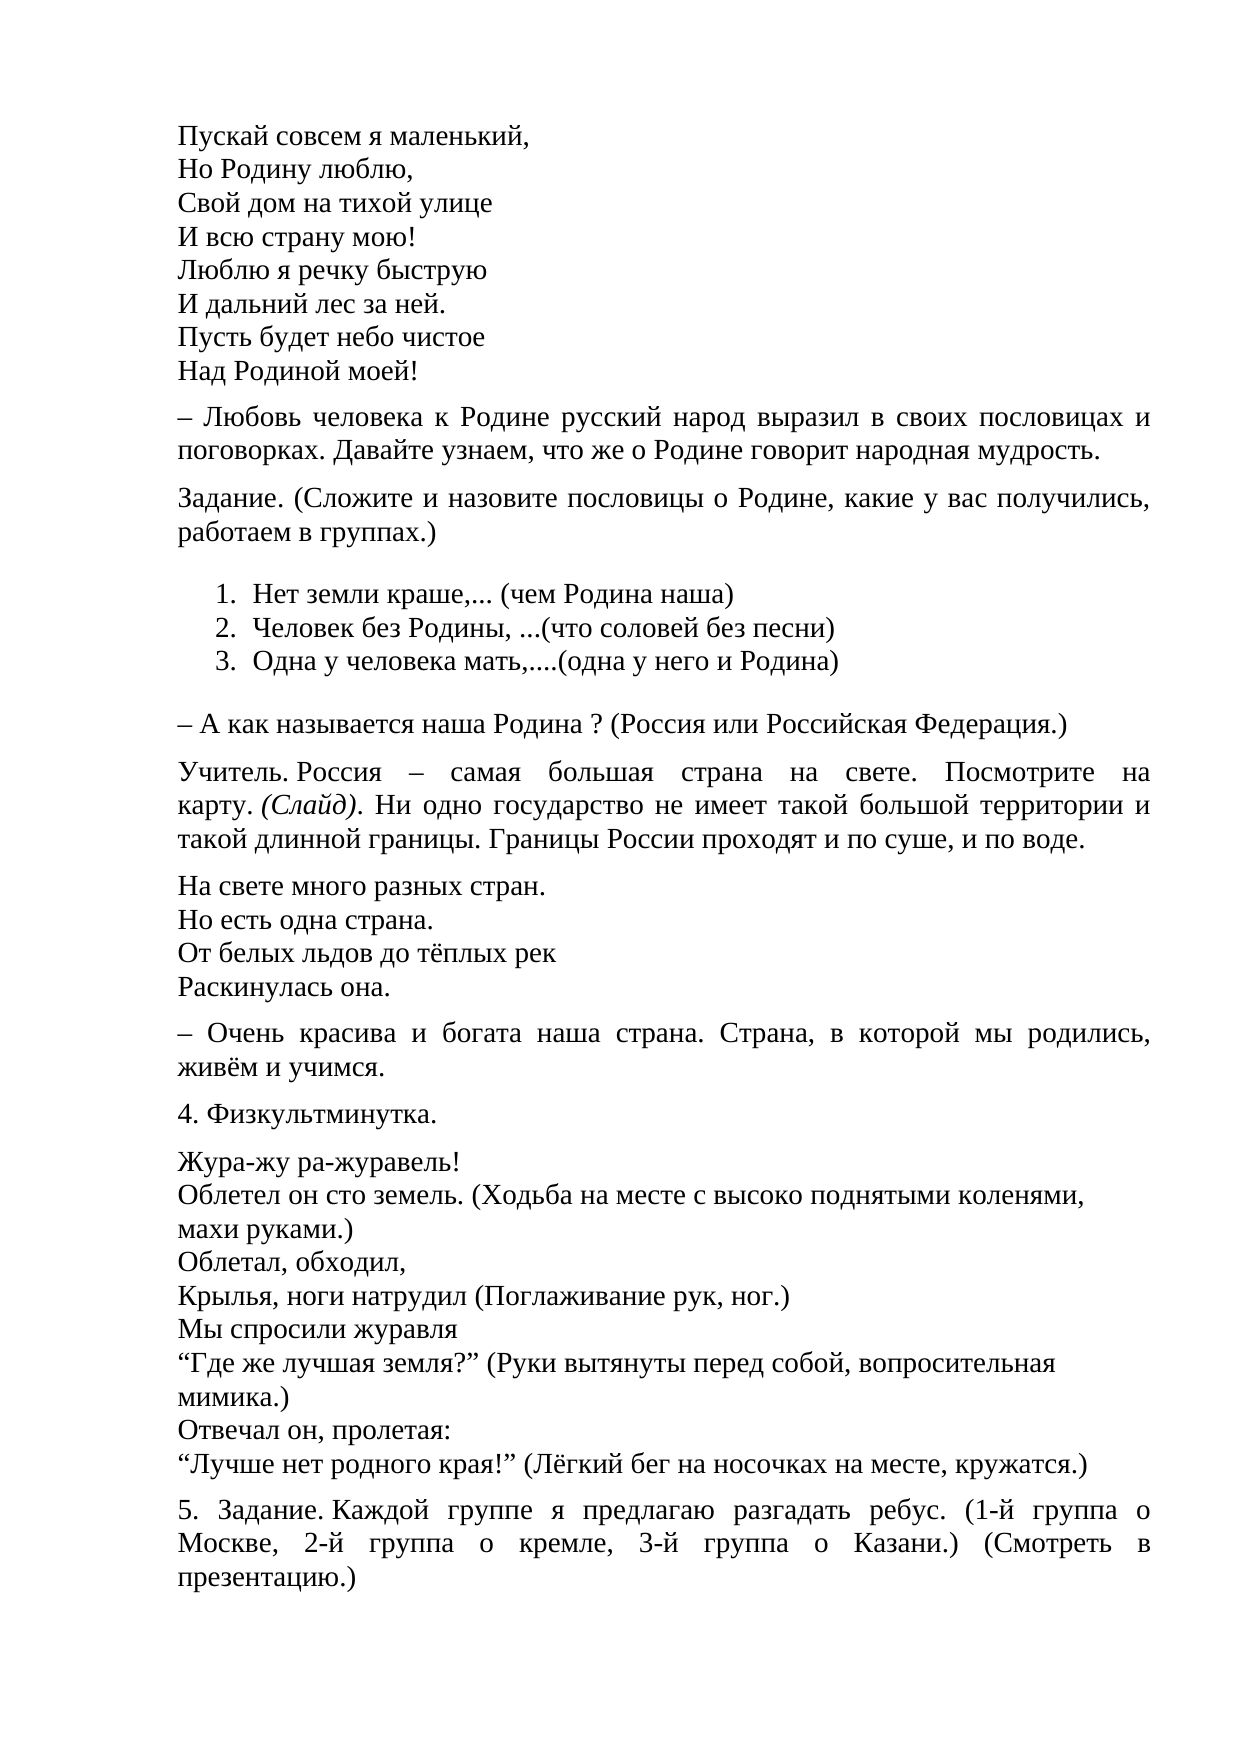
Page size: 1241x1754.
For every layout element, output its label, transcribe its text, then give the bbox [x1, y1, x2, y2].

text Задание. (Сложите и назовите пословицы о Родине, какие у вас получились, работаем в группах.) [177, 480, 1152, 547]
list Нет земли краше,... (чем Родина наша) [215, 576, 1152, 610]
list Одна у человека мать,....(одна у него и Родина) [215, 643, 1152, 677]
text 5. Задание. Каждой группе я предлагаю разгадать ребус. (1-й группа о Москве, 2-й группа о кремле, 3-й группа о Казани.) (Смотреть в презентацию.) [177, 1492, 1152, 1592]
text Жура-жу ра-журавель! Облетел он сто земель. (Ходьба на месте с высоко поднятыми коленями, махи руками.) Облетал, обходил, Крылья, ноги натрудил (Поглаживание рук, ног.) Мы спросили журавля “Где же лучшая земля?” (Руки вытянуты перед собой, вопросительная мимика.) Отвечал он, пролетая: “Лучше нет родного края!” (Лёгкий бег на носочках на месте, кружатся.) [177, 1144, 1152, 1479]
text 4. Физкультминутка. [177, 1096, 1152, 1130]
text На свете много разных стран. Но есть одна страна. От белых льдов до тёплых рек Раскинулась она. [177, 868, 1152, 1003]
list Человек без Родины, ...(что соловей без песни) [215, 610, 1152, 643]
text – Любовь человека к Родине русский народ выразил в своих пословицах и поговорках. Давайте узнаем, что же о Родине говорит народная мудрость. [177, 399, 1152, 466]
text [177, 118, 1152, 386]
text – Очень красива и богата наша страна. Страна, в которой мы родились, живём и учимся. [177, 1015, 1152, 1082]
text Учитель. Россия – самая большая страна на свете. Посмотрите на карту. (Слайд). Ни одно государство не имеет такой большой территории и такой длинной границы. Границы России проходят и по суше, и по воде. [177, 754, 1152, 854]
text – А как называется наша Родина ? (Россия или Российская Федерация.) [177, 706, 1152, 740]
